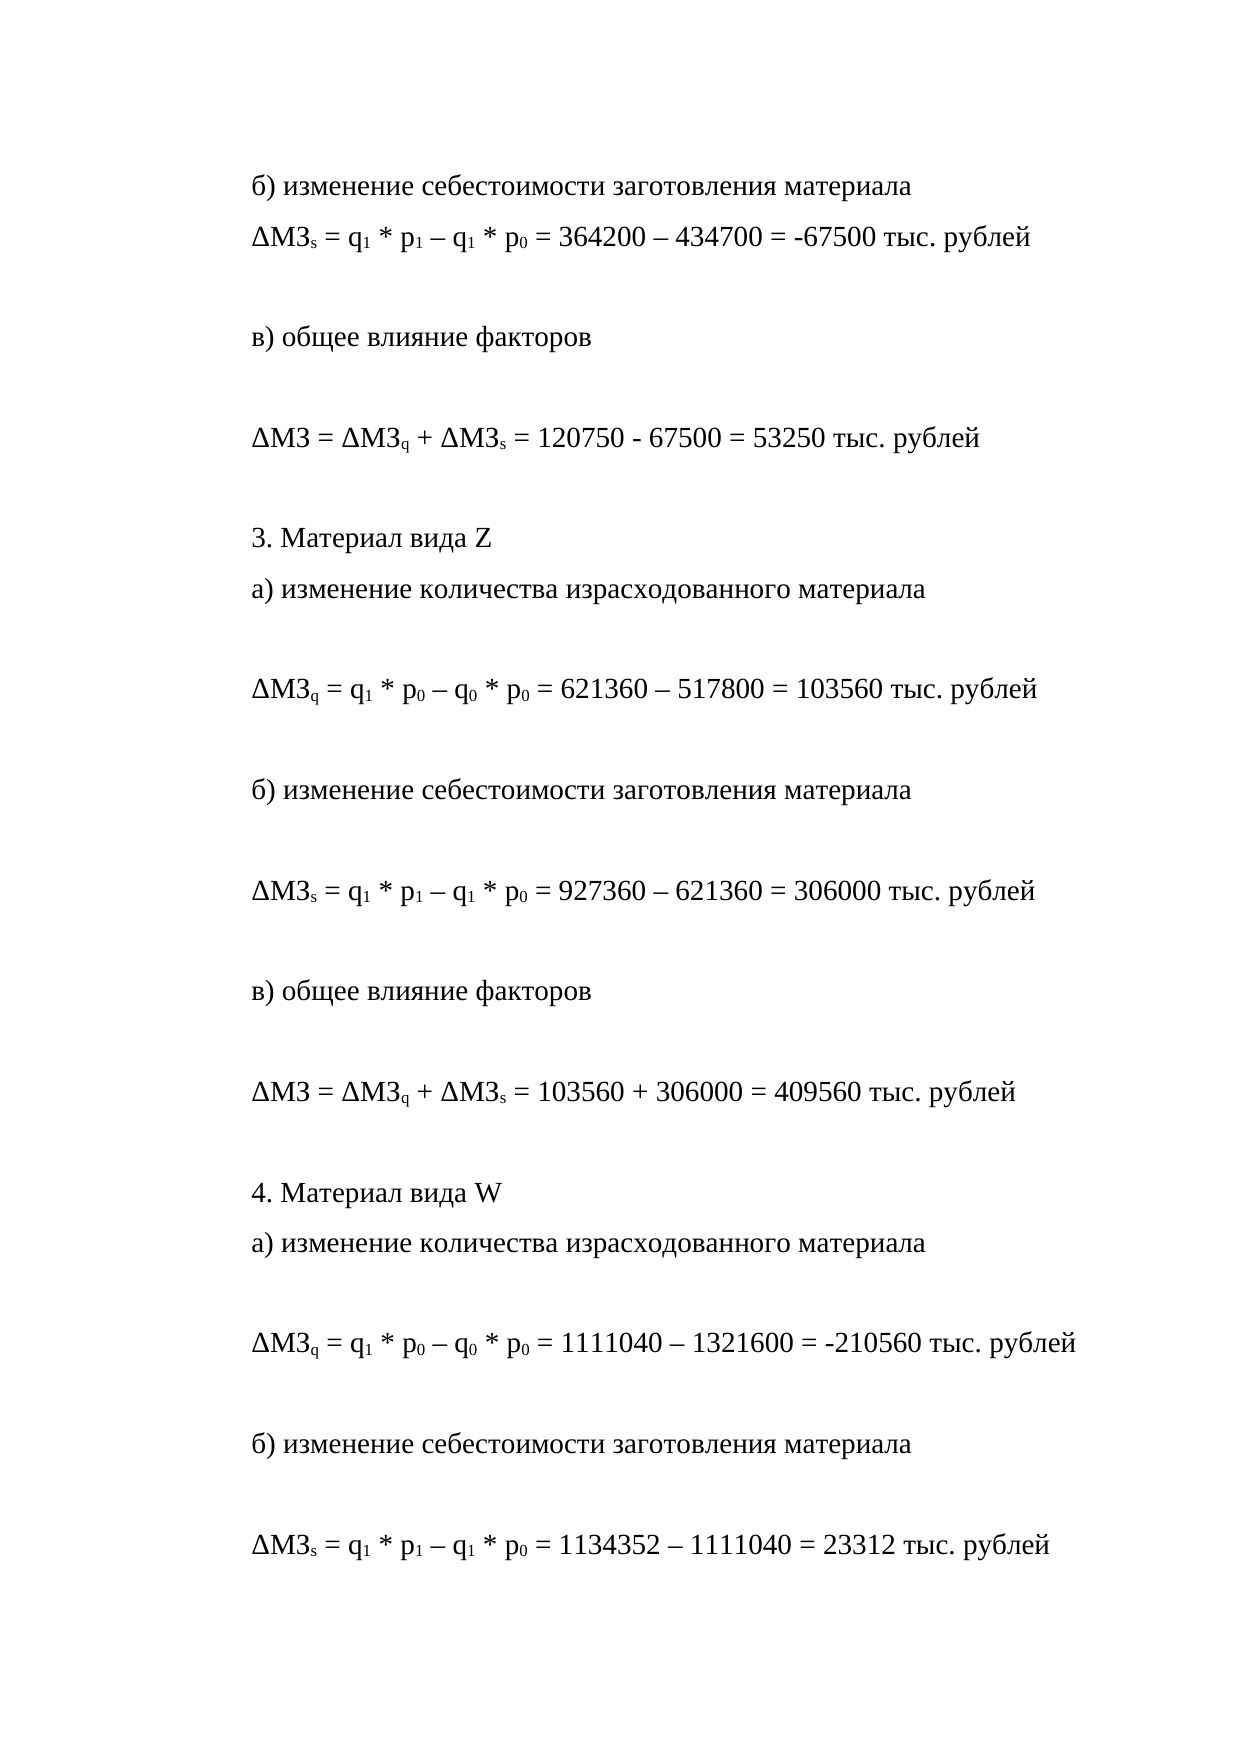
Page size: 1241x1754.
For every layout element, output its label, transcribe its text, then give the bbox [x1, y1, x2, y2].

text ΔМЗq = q1 * p0 – q0 * p0 = 1111040 – 1321600 = -210560 тыс. рублей [177, 1326, 1152, 1359]
text 3. Материал вида Z [177, 521, 1152, 554]
text а) изменение количества израсходованного материала [177, 1225, 1152, 1258]
text б) изменение себестоимости заготовления материала [177, 1426, 1152, 1460]
text б) изменение себестоимости заготовления материала [177, 168, 1152, 202]
text б) изменение себестоимости заготовления материала [177, 772, 1152, 806]
text в) общее влияние факторов [177, 973, 1152, 1007]
text ΔМЗ = ΔМЗq + ΔМЗs = 103560 + 306000 = 409560 тыс. рублей [177, 1074, 1152, 1108]
text в) общее влияние факторов [177, 319, 1152, 353]
text ΔМЗs = q1 * p1 – q1 * p0 = 927360 – 621360 = 306000 тыс. рублей [177, 873, 1152, 906]
text ΔМЗ = ΔМЗq + ΔМЗs = 120750 - 67500 = 53250 тыс. рублей [177, 420, 1152, 453]
text ΔМЗs = q1 * p1 – q1 * p0 = 364200 – 434700 = -67500 тыс. рублей [177, 219, 1152, 252]
text 4. Материал вида W [177, 1175, 1152, 1208]
text ΔМЗs = q1 * p1 – q1 * p0 = 1134352 – 1111040 = 23312 тыс. рублей [177, 1527, 1152, 1560]
text а) изменение количества израсходованного материала [177, 571, 1152, 604]
text ΔМЗq = q1 * p0 – q0 * p0 = 621360 – 517800 = 103560 тыс. рублей [177, 672, 1152, 705]
